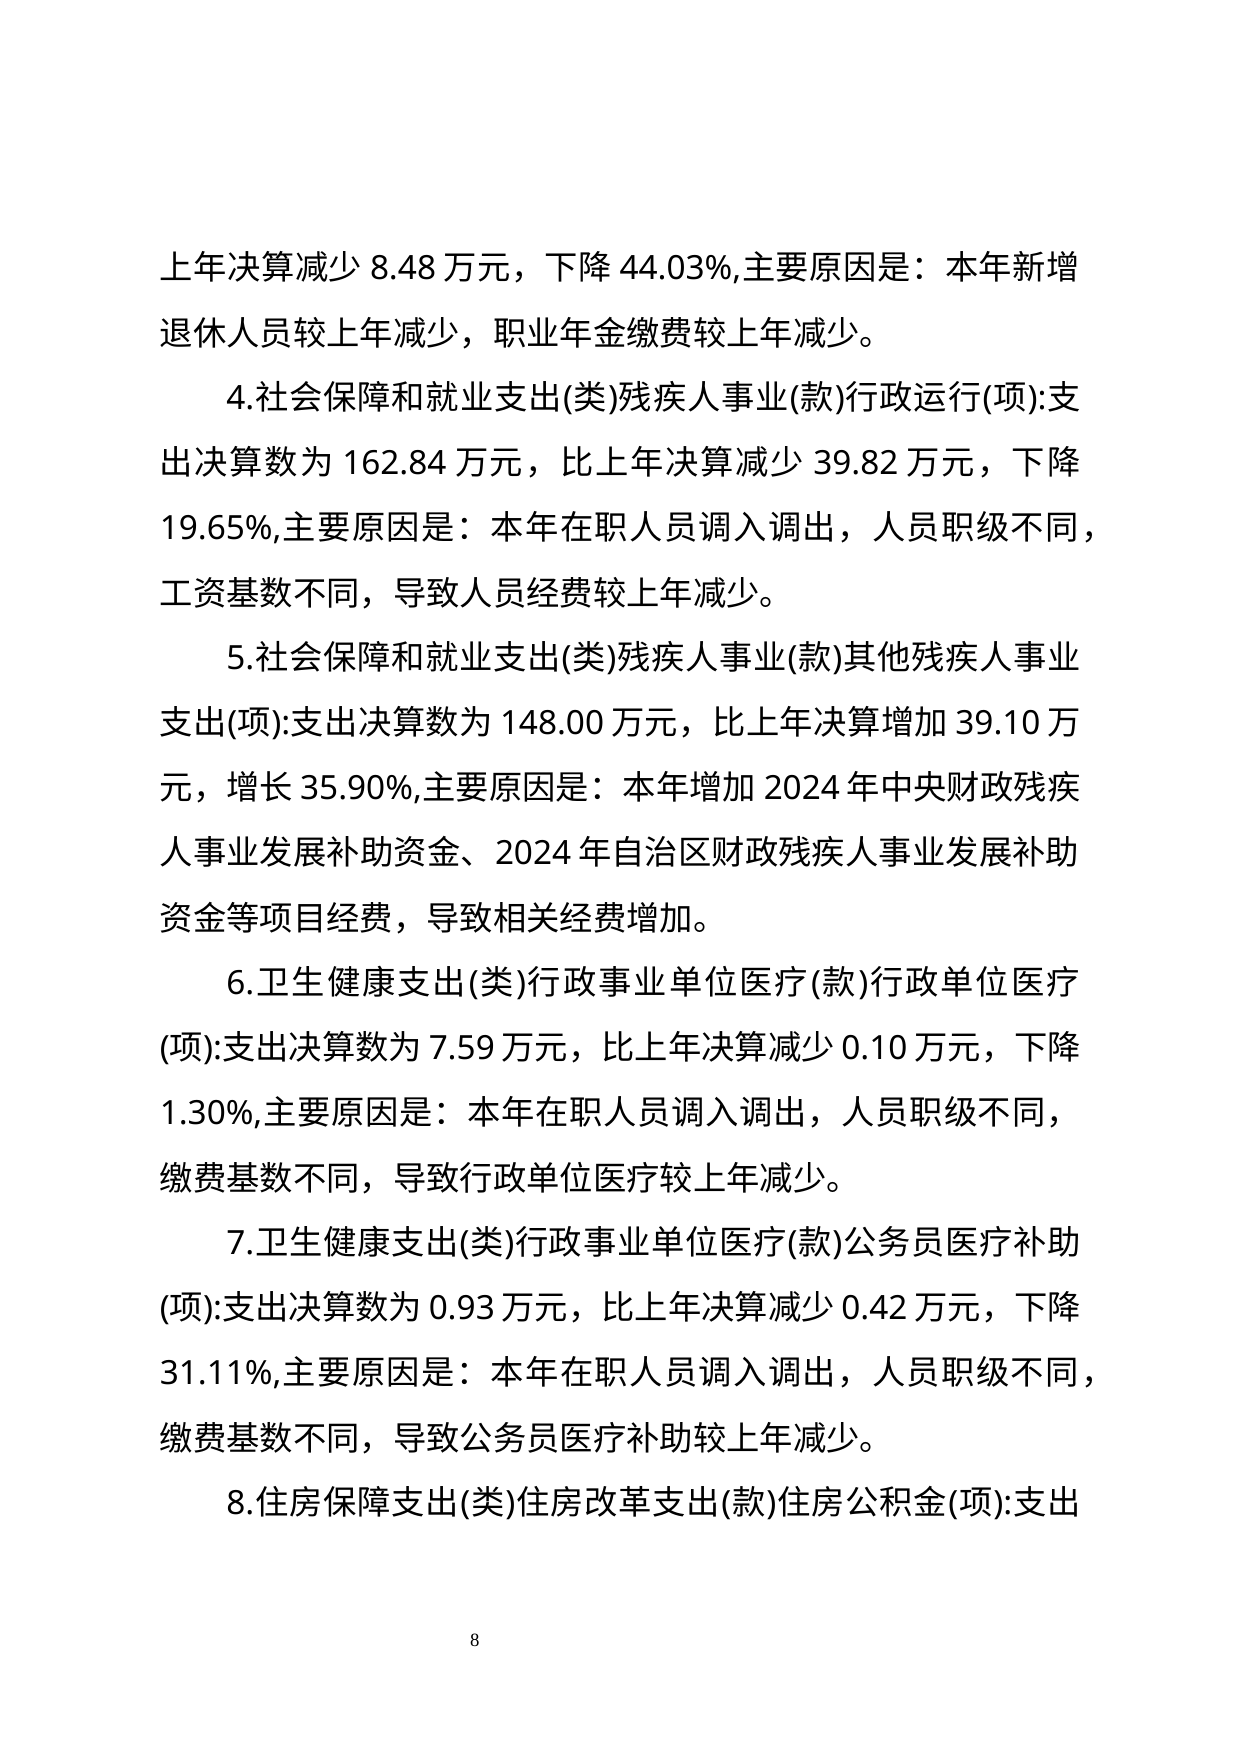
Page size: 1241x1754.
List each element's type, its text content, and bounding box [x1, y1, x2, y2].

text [159, 1468, 1081, 1533]
text 7.卫生健康支出(类)行政事业单位医疗(款)公务员医疗补助(项):支出决算数为0.93万元，比上年决算减少0.42万元，下降31.11%,主要原因是：本年在职人员调入调出，人员职级不同，缴费基数不同，导致公务员医疗补助较上年减少。 [159, 1208, 1081, 1468]
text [159, 233, 1081, 363]
text 4.社会保障和就业支出(类)残疾人事业(款)行政运行(项):支出决算数为162.84万元，比上年决算减少39.82万元，下降19.65%,主要原因是：本年在职人员调入调出，人员职级不同，工资基数不同，导致人员经费较上年减少。 [159, 363, 1081, 623]
text 6.卫生健康支出(类)行政事业单位医疗(款)行政单位医疗(项):支出决算数为7.59万元，比上年决算减少0.10万元，下降1.30%,主要原因是：本年在职人员调入调出，人员职级不同，缴费基数不同，导致行政单位医疗较上年减少。 [159, 948, 1081, 1208]
text 5.社会保障和就业支出(类)残疾人事业(款)其他残疾人事业支出(项):支出决算数为148.00万元，比上年决算增加39.10万元，增长35.90%,主要原因是：本年增加2024年中央财政残疾人事业发展补助资金、2024年自治区财政残疾人事业发展补助资金等项目经费，导致相关经费增加。 [159, 623, 1081, 948]
